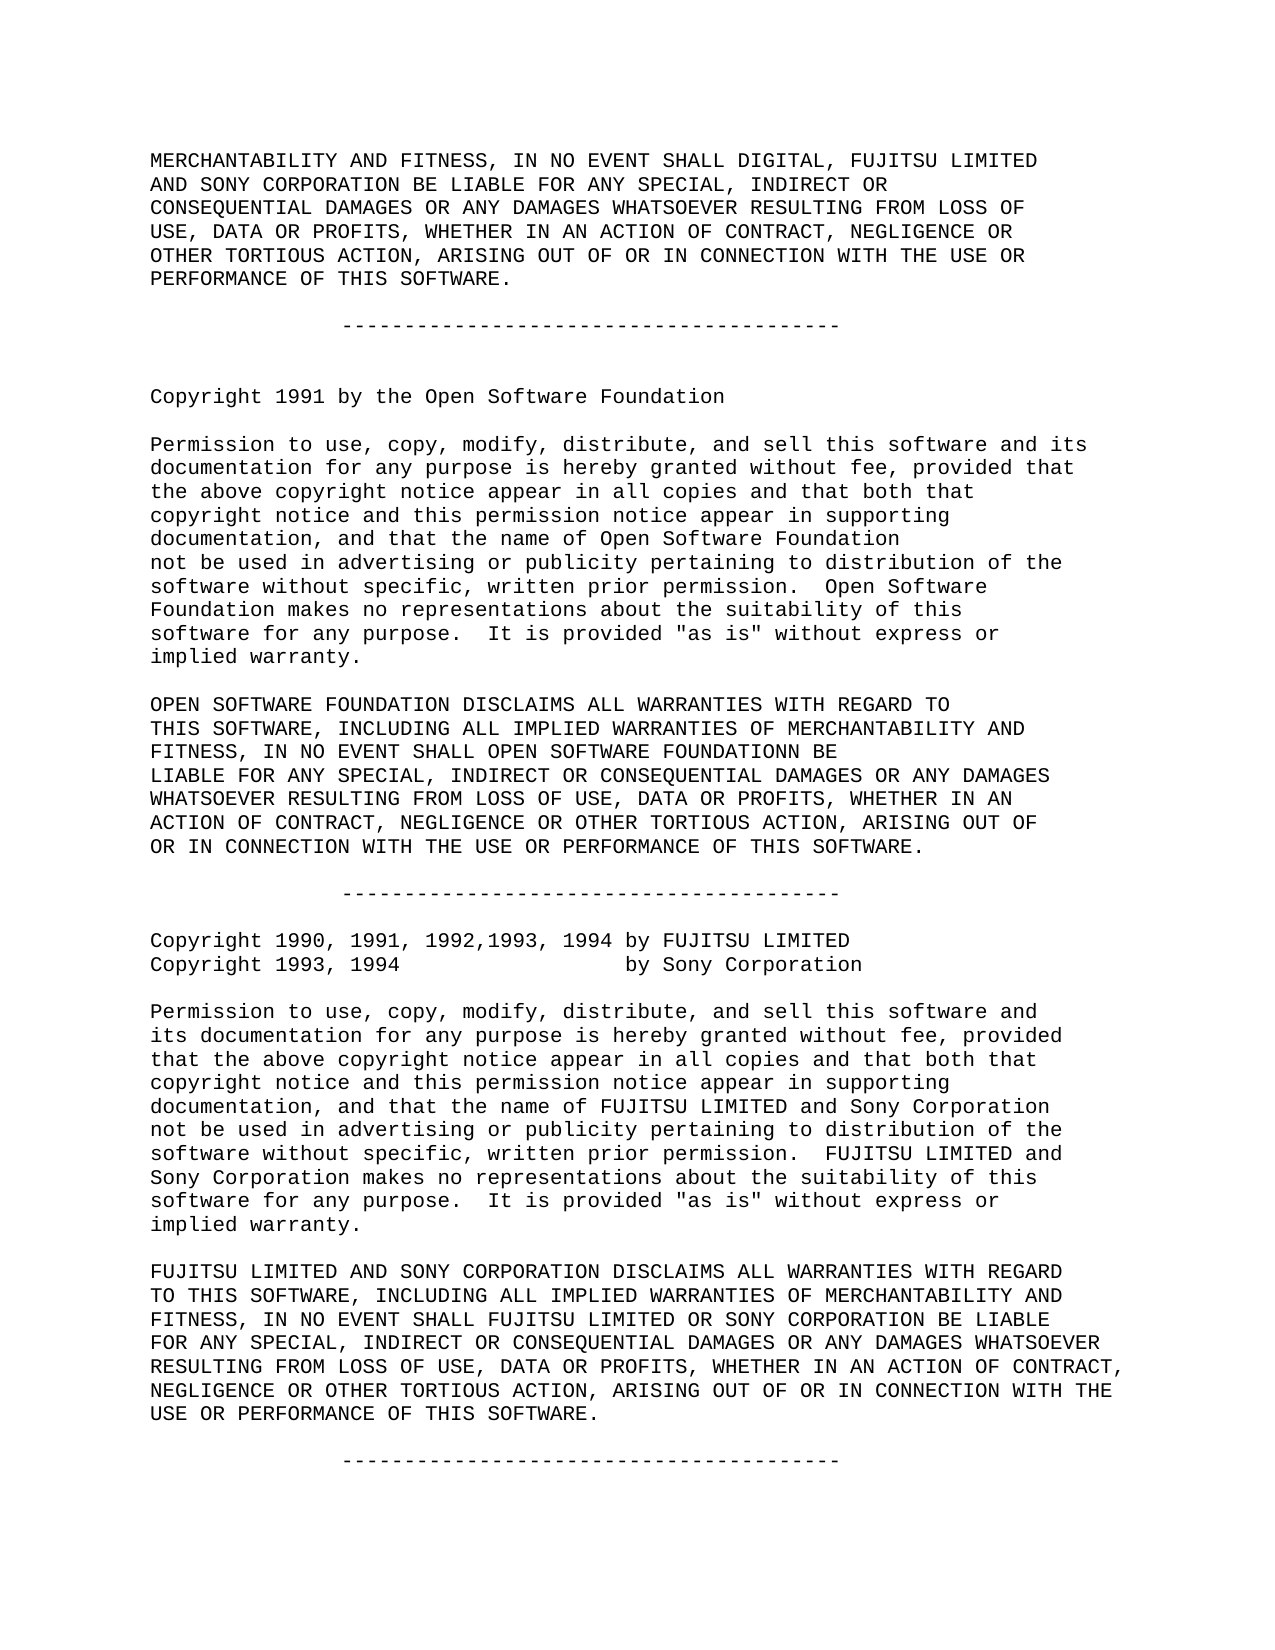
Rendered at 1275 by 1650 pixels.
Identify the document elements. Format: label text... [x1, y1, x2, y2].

text Copyright 1990, 1991, 1992,1993, 1994 by FUJITSU LIMITED [150, 930, 1125, 954]
text documentation for any purpose is hereby granted without fee, provided that [150, 457, 1125, 481]
text ---------------------------------------- [150, 883, 1125, 907]
text software for any purpose. It is provided "as is" without express or [150, 1190, 1125, 1214]
text OTHER TORTIOUS ACTION, ARISING OUT OF OR IN CONNECTION WITH THE USE OR [150, 244, 1125, 268]
text Permission to use, copy, modify, distribute, and sell this software and its [150, 434, 1125, 457]
text MERCHANTABILITY AND FITNESS, IN NO EVENT SHALL DIGITAL, FUJITSU LIMITED [150, 150, 1125, 174]
text that the above copyright notice appear in all copies and that both that [150, 1048, 1125, 1072]
text Permission to use, copy, modify, distribute, and sell this software and [150, 1001, 1125, 1025]
text Copyright 1993, 1994 by Sony Corporation [150, 954, 1125, 978]
text PERFORMANCE OF THIS SOFTWARE. [150, 268, 1125, 292]
text Sony Corporation makes no representations about the suitability of this [150, 1167, 1125, 1190]
text implied warranty. [150, 1214, 1125, 1238]
text CONSEQUENTIAL DAMAGES OR ANY DAMAGES WHATSOEVER RESULTING FROM LOSS OF [150, 197, 1125, 221]
text software without specific, written prior permission. Open Software [150, 576, 1125, 599]
text OPEN SOFTWARE FOUNDATION DISCLAIMS ALL WARRANTIES WITH REGARD TO [150, 694, 1125, 717]
text RESULTING FROM LOSS OF USE, DATA OR PROFITS, WHETHER IN AN ACTION OF CONTRACT, [150, 1356, 1125, 1379]
text ---------------------------------------- [150, 1451, 1125, 1474]
text copyright notice and this permission notice appear in supporting [150, 505, 1125, 528]
text documentation, and that the name of FUJITSU LIMITED and Sony Corporation [150, 1096, 1125, 1119]
text USE, DATA OR PROFITS, WHETHER IN AN ACTION OF CONTRACT, NEGLIGENCE OR [150, 221, 1125, 244]
text ACTION OF CONTRACT, NEGLIGENCE OR OTHER TORTIOUS ACTION, ARISING OUT OF [150, 812, 1125, 836]
text USE OR PERFORMANCE OF THIS SOFTWARE. [150, 1403, 1125, 1427]
text software without specific, written prior permission. FUJITSU LIMITED and [150, 1143, 1125, 1167]
text implied warranty. [150, 647, 1125, 670]
text FUJITSU LIMITED AND SONY CORPORATION DISCLAIMS ALL WARRANTIES WITH REGARD [150, 1261, 1125, 1285]
text NEGLIGENCE OR OTHER TORTIOUS ACTION, ARISING OUT OF OR IN CONNECTION WITH THE [150, 1379, 1125, 1403]
text not be used in advertising or publicity pertaining to distribution of the [150, 1119, 1125, 1143]
text OR IN CONNECTION WITH THE USE OR PERFORMANCE OF THIS SOFTWARE. [150, 836, 1125, 859]
text WHATSOEVER RESULTING FROM LOSS OF USE, DATA OR PROFITS, WHETHER IN AN [150, 788, 1125, 812]
text copyright notice and this permission notice appear in supporting [150, 1072, 1125, 1096]
text TO THIS SOFTWARE, INCLUDING ALL IMPLIED WARRANTIES OF MERCHANTABILITY AND [150, 1285, 1125, 1309]
text Foundation makes no representations about the suitability of this [150, 599, 1125, 623]
text AND SONY CORPORATION BE LIABLE FOR ANY SPECIAL, INDIRECT OR [150, 174, 1125, 197]
text FOR ANY SPECIAL, INDIRECT OR CONSEQUENTIAL DAMAGES OR ANY DAMAGES WHATSOEVER [150, 1332, 1125, 1356]
text LIABLE FOR ANY SPECIAL, INDIRECT OR CONSEQUENTIAL DAMAGES OR ANY DAMAGES [150, 765, 1125, 788]
text software for any purpose. It is provided "as is" without express or [150, 623, 1125, 647]
text FITNESS, IN NO EVENT SHALL OPEN SOFTWARE FOUNDATIONN BE [150, 741, 1125, 765]
text ---------------------------------------- [150, 316, 1125, 339]
text documentation, and that the name of Open Software Foundation [150, 528, 1125, 552]
text FITNESS, IN NO EVENT SHALL FUJITSU LIMITED OR SONY CORPORATION BE LIABLE [150, 1309, 1125, 1332]
text Copyright 1991 by the Open Software Foundation [150, 386, 1125, 410]
text its documentation for any purpose is hereby granted without fee, provided [150, 1025, 1125, 1048]
text the above copyright notice appear in all copies and that both that [150, 481, 1125, 505]
text not be used in advertising or publicity pertaining to distribution of the [150, 552, 1125, 576]
text THIS SOFTWARE, INCLUDING ALL IMPLIED WARRANTIES OF MERCHANTABILITY AND [150, 717, 1125, 741]
